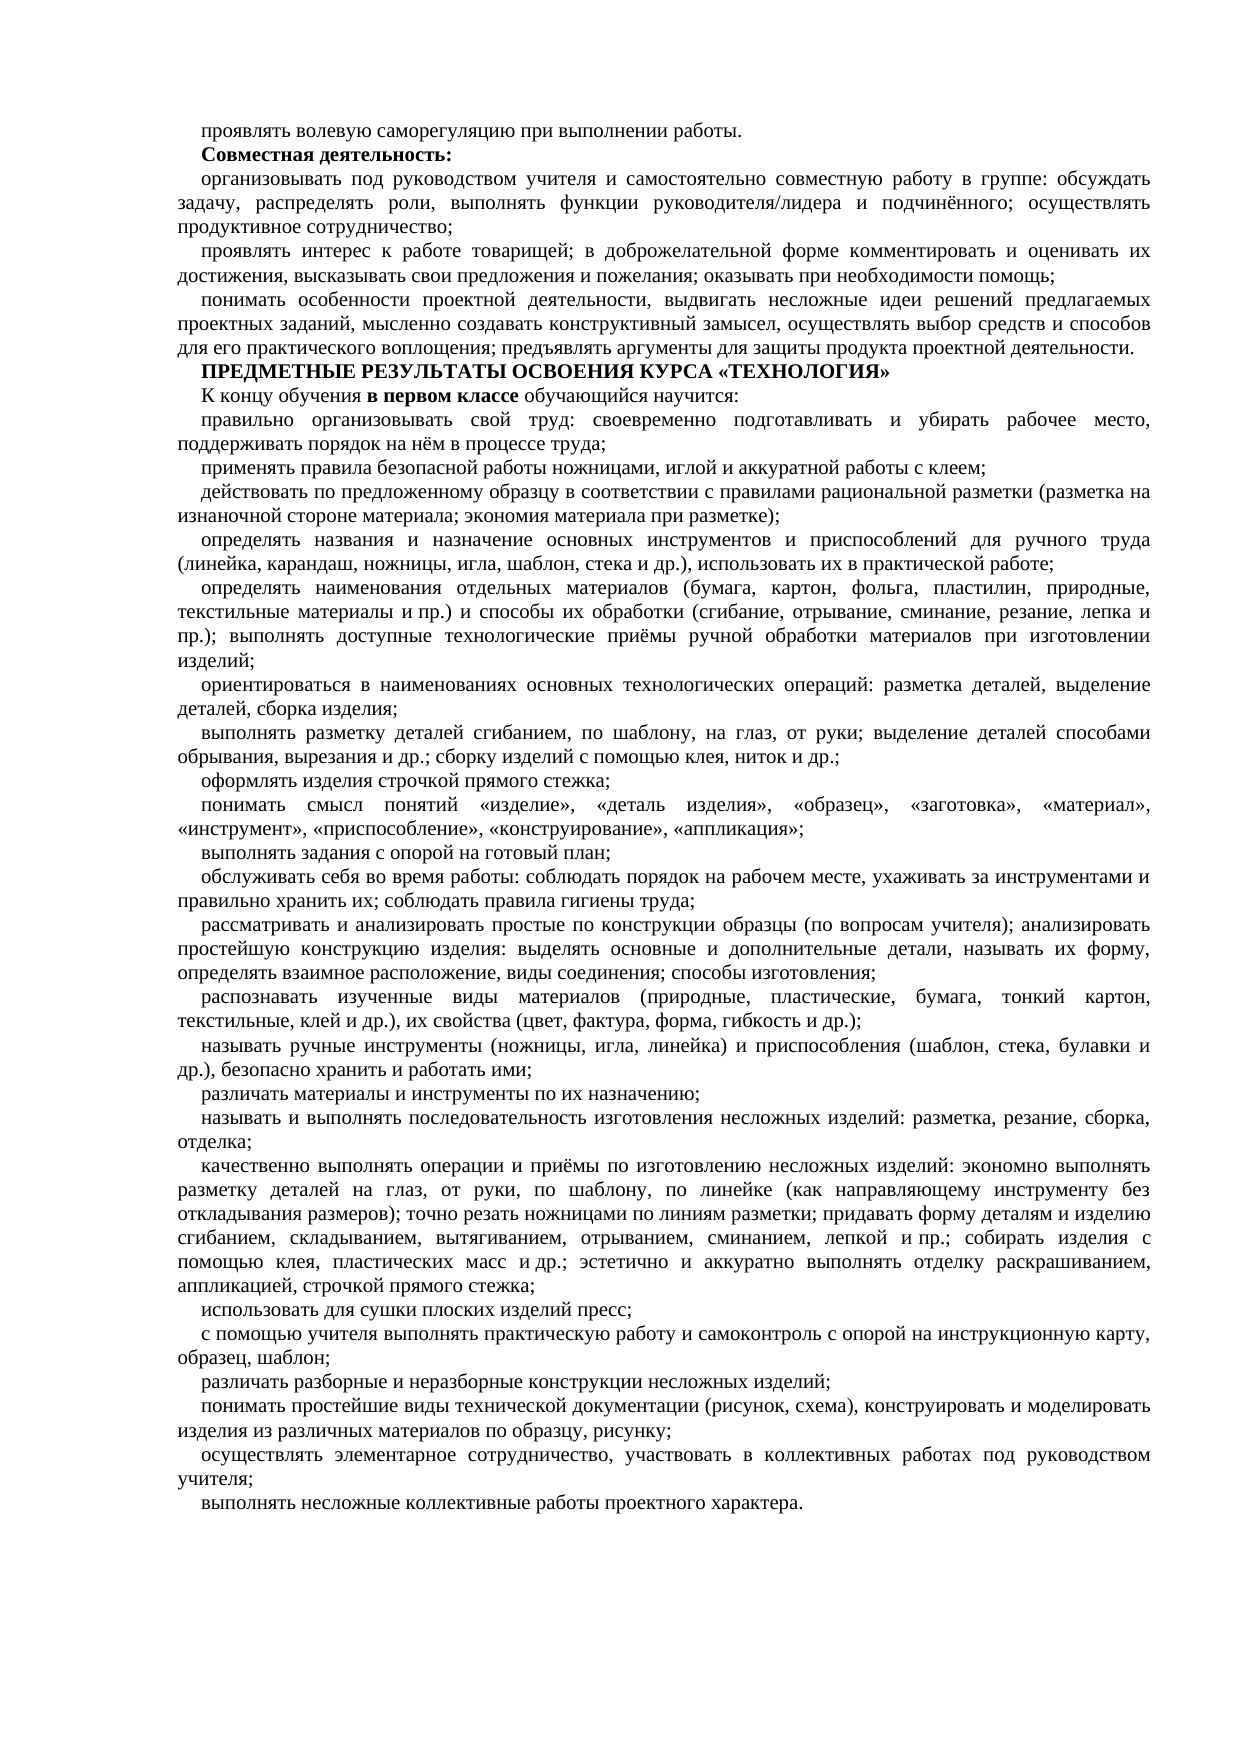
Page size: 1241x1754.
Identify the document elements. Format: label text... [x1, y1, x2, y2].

text называть ручные инструменты (ножницы, игла, линейка) и приспособления (шаблон, стека, булавки и др.), безопасно хранить и работать ими; [177, 1032, 1152, 1081]
text организовывать под руководством учителя и самостоятельно совместную работу в группе: обсуждать задачу, распределять роли, выполнять функции руководителя/лидера и подчинённого; осуществлять продуктивное сотрудничество; [177, 166, 1152, 238]
text ПРЕДМЕТНЫЕ РЕЗУЛЬТАТЫ ОСВОЕНИЯ КУРСА «ТЕХНОЛОГИЯ» [177, 359, 1152, 383]
text понимать особенности проектной деятельности, выдвигать несложные идеи решений предлагаемых проектных заданий, мысленно создавать конструктивный замысел, осуществлять выбор средств и способов для его практического воплощения; предъявлять аргументы для защиты продукта проектной деятельности. [177, 287, 1152, 359]
text понимать смысл понятий «изделие», «деталь изделия», «образец», «заготовка», «материал», «инструмент», «приспособление», «конструирование», «аппликация»; [177, 792, 1152, 840]
text действовать по предложенному образцу в соответствии с правилами рациональной разметки (разметка на изнаночной стороне материала; экономия материала при разметке); [177, 479, 1152, 527]
text с помощью учителя выполнять практическую работу и самоконтроль с опорой на инструкционную карту, образец, шаблон; [177, 1321, 1152, 1369]
text различать материалы и инструменты по их назначению; [177, 1081, 1152, 1105]
text осуществлять элементарное сотрудничество, участвовать в коллективных работах под руководством учителя; [177, 1442, 1152, 1490]
text обслуживать себя во время работы: соблюдать порядок на рабочем месте, ухаживать за инструментами и правильно хранить их; соблюдать правила гигиены труда; [177, 864, 1152, 912]
text понимать простейшие виды технической документации (рисунок, схема), конструировать и моделировать изделия из различных материалов по образцу, рисунку; [177, 1393, 1152, 1442]
text различать разборные и неразборные конструкции несложных изделий; [177, 1369, 1152, 1393]
text К концу обучения в первом классе обучающийся научится: [177, 383, 1152, 407]
text проявлять волевую саморегуляцию при выполнении работы. [177, 118, 1152, 142]
text распознавать изученные виды материалов (природные, пластические, бумага, тонкий картон, текстильные, клей и др.), их свойства (цвет, фактура, форма, гибкость и др.); [177, 984, 1152, 1032]
text качественно выполнять операции и приёмы по изготовлению несложных изделий: экономно выполнять разметку деталей на глаз, от руки, по шаблону, по линейке (как направляющему инструменту без откладывания размеров); точно резать ножницами по линиям разметки; придавать форму деталям и изделию сгибанием, складыванием, вытягиванием, отрыванием, сминанием, лепкой и пр.; собирать изделия с помощью клея, пластических масс и др.; эстетично и аккуратно выполнять отделку раскрашиванием, аппликацией, строчкой прямого стежка; [177, 1153, 1152, 1297]
text Совместная деятельность: [177, 142, 1152, 166]
text применять правила безопасной работы ножницами, иглой и аккуратной работы с клеем; [177, 455, 1152, 479]
text определять наименования отдельных материалов (бумага, картон, фольга, пластилин, природные, текстильные материалы и пр.) и способы их обработки (сгибание, отрывание, сминание, резание, лепка и пр.); выполнять доступные технологические приёмы ручной обработки материалов при изготовлении изделий; [177, 575, 1152, 672]
text выполнять разметку деталей сгибанием, по шаблону, на глаз, от руки; выделение деталей способами обрывания, вырезания и др.; сборку изделий с помощью клея, ниток и др.; [177, 720, 1152, 768]
text правильно организовывать свой труд: своевременно подготавливать и убирать рабочее место, поддерживать порядок на нём в процессе труда; [177, 407, 1152, 455]
text использовать для сушки плоских изделий пресс; [177, 1297, 1152, 1321]
text называть и выполнять последовательность изготовления несложных изделий: разметка, резание, сборка, отделка; [177, 1105, 1152, 1153]
text выполнять несложные коллективные работы проектного характера. [177, 1490, 1152, 1514]
text рассматривать и анализировать простые по конструкции образцы (по вопросам учителя); анализировать простейшую конструкцию изделия: выделять основные и дополнительные детали, называть их форму, определять взаимное расположение, виды соединения; способы изготовления; [177, 912, 1152, 984]
text оформлять изделия строчкой прямого стежка; [177, 768, 1152, 792]
text выполнять задания с опорой на готовый план; [177, 840, 1152, 864]
text определять названия и назначение основных инструментов и приспособлений для ручного труда (линейка, карандаш, ножницы, игла, шаблон, стека и др.), использовать их в практической работе; [177, 527, 1152, 575]
text ориентироваться в наименованиях основных технологических операций: разметка деталей, выделение деталей, сборка изделия; [177, 672, 1152, 720]
text проявлять интерес к работе товарищей; в доброжелательной форме комментировать и оценивать их достижения, высказывать свои предложения и пожелания; оказывать при необходимости помощь; [177, 238, 1152, 287]
